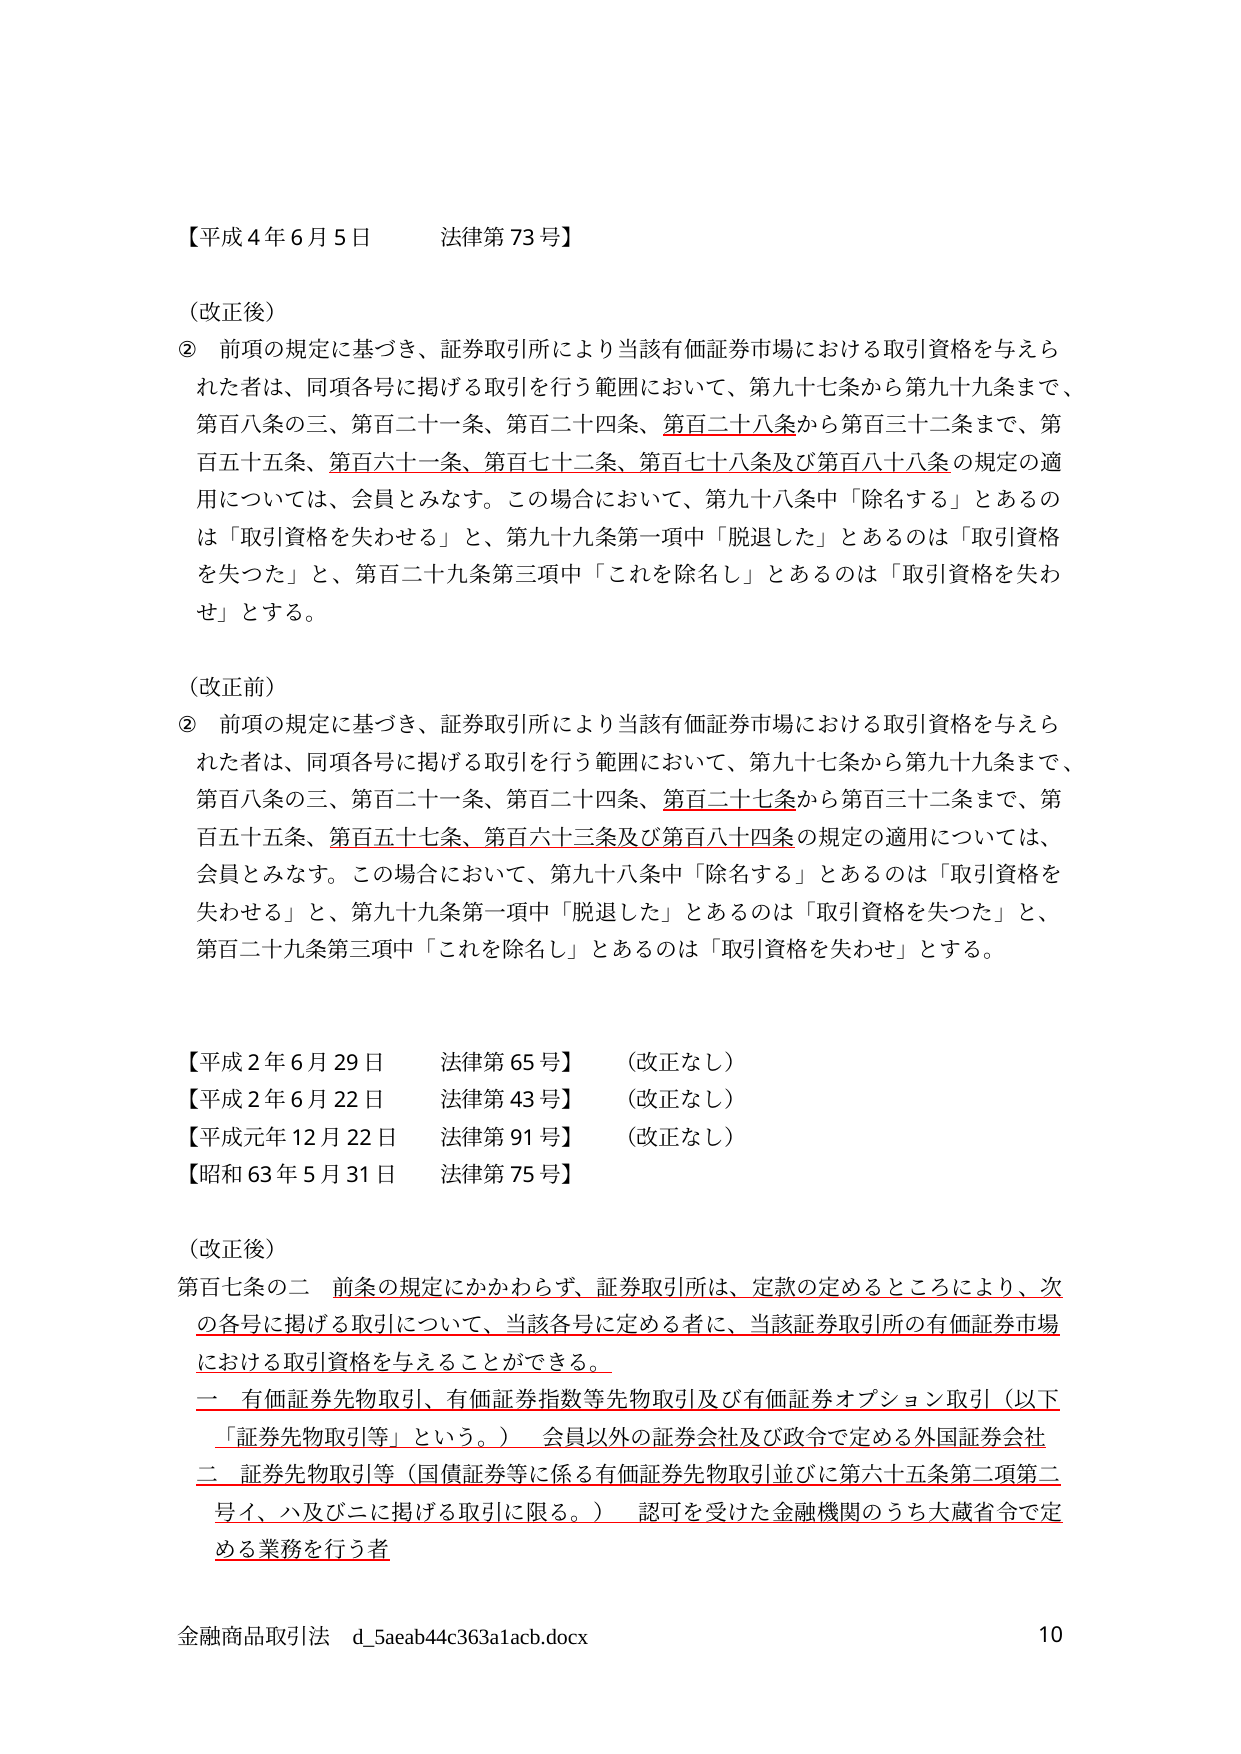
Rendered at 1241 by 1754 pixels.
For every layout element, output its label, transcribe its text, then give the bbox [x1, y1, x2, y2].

text 【平成2年6月29日 法律第65号】 （改正なし） [177, 1042, 1063, 1079]
text ② 前項の規定に基づき、証券取引所により当該有価証券市場における取引資格を与えられた者は、同項各号に掲げる取引を行う範囲において、第九十七条から第九十九条まで、第百八条の三、第百二十一条、第百二十四条、第百二十七条から第百三十二条まで、第百五十五条、第百五十七条、第百六十三条及び第百八十四条の規定の適用については、会員とみなす。この場合において、第九十八条中「除名する」とあるのは「取引資格を失わせる」と、第九十九条第一項中「脱退した」とあるのは「取引資格を失つた」と、第百二十九条第三項中「これを除名し」とあるのは「取引資格を失わせ」とする。 [177, 704, 1063, 967]
text 【平成4年6月5日 法律第73号】 [177, 217, 1063, 254]
text 【平成2年6月22日 法律第43号】 （改正なし） [177, 1079, 1063, 1117]
text 二 証券先物取引等（国債証券等に係る有価証券先物取引並びに第六十五条第二項第二号イ、ハ及びニに掲げる取引に限る。） 認可を受けた金融機関のうち大蔵省令で定める業務を行う者 [196, 1454, 1063, 1567]
text ② 前項の規定に基づき、証券取引所により当該有価証券市場における取引資格を与えられた者は、同項各号に掲げる取引を行う範囲において、第九十七条から第九十九条まで、第百八条の三、第百二十一条、第百二十四条、第百二十八条から第百三十二条まで、第百五十五条、第百六十一条、第百七十二条、第百七十八条及び第百八十八条の規定の適用については、会員とみなす。この場合において、第九十八条中「除名する」とあるのは「取引資格を失わせる」と、第九十九条第一項中「脱退した」とあるのは「取引資格を失つた」と、第百二十九条第三項中「これを除名し」とあるのは「取引資格を失わせ」とする。 [177, 329, 1063, 629]
text （改正後） [177, 292, 1063, 329]
text 一 有価証券先物取引、有価証券指数等先物取引及び有価証券オプション取引（以下「証券先物取引等」という。） 会員以外の証券会社及び政令で定める外国証券会社 [196, 1379, 1063, 1454]
text 【昭和63年5月31日 法律第75号】 [177, 1154, 1063, 1192]
text 第百七条の二 前条の規定にかかわらず、証券取引所は、定款の定めるところにより、次の各号に掲げる取引について、当該各号に定める者に、当該証券取引所の有価証券市場における取引資格を与えることができる。 [177, 1267, 1063, 1379]
text （改正後） [177, 1229, 1063, 1267]
text （改正前） [177, 667, 1063, 704]
text 【平成元年12月22日 法律第91号】 （改正なし） [177, 1117, 1063, 1154]
